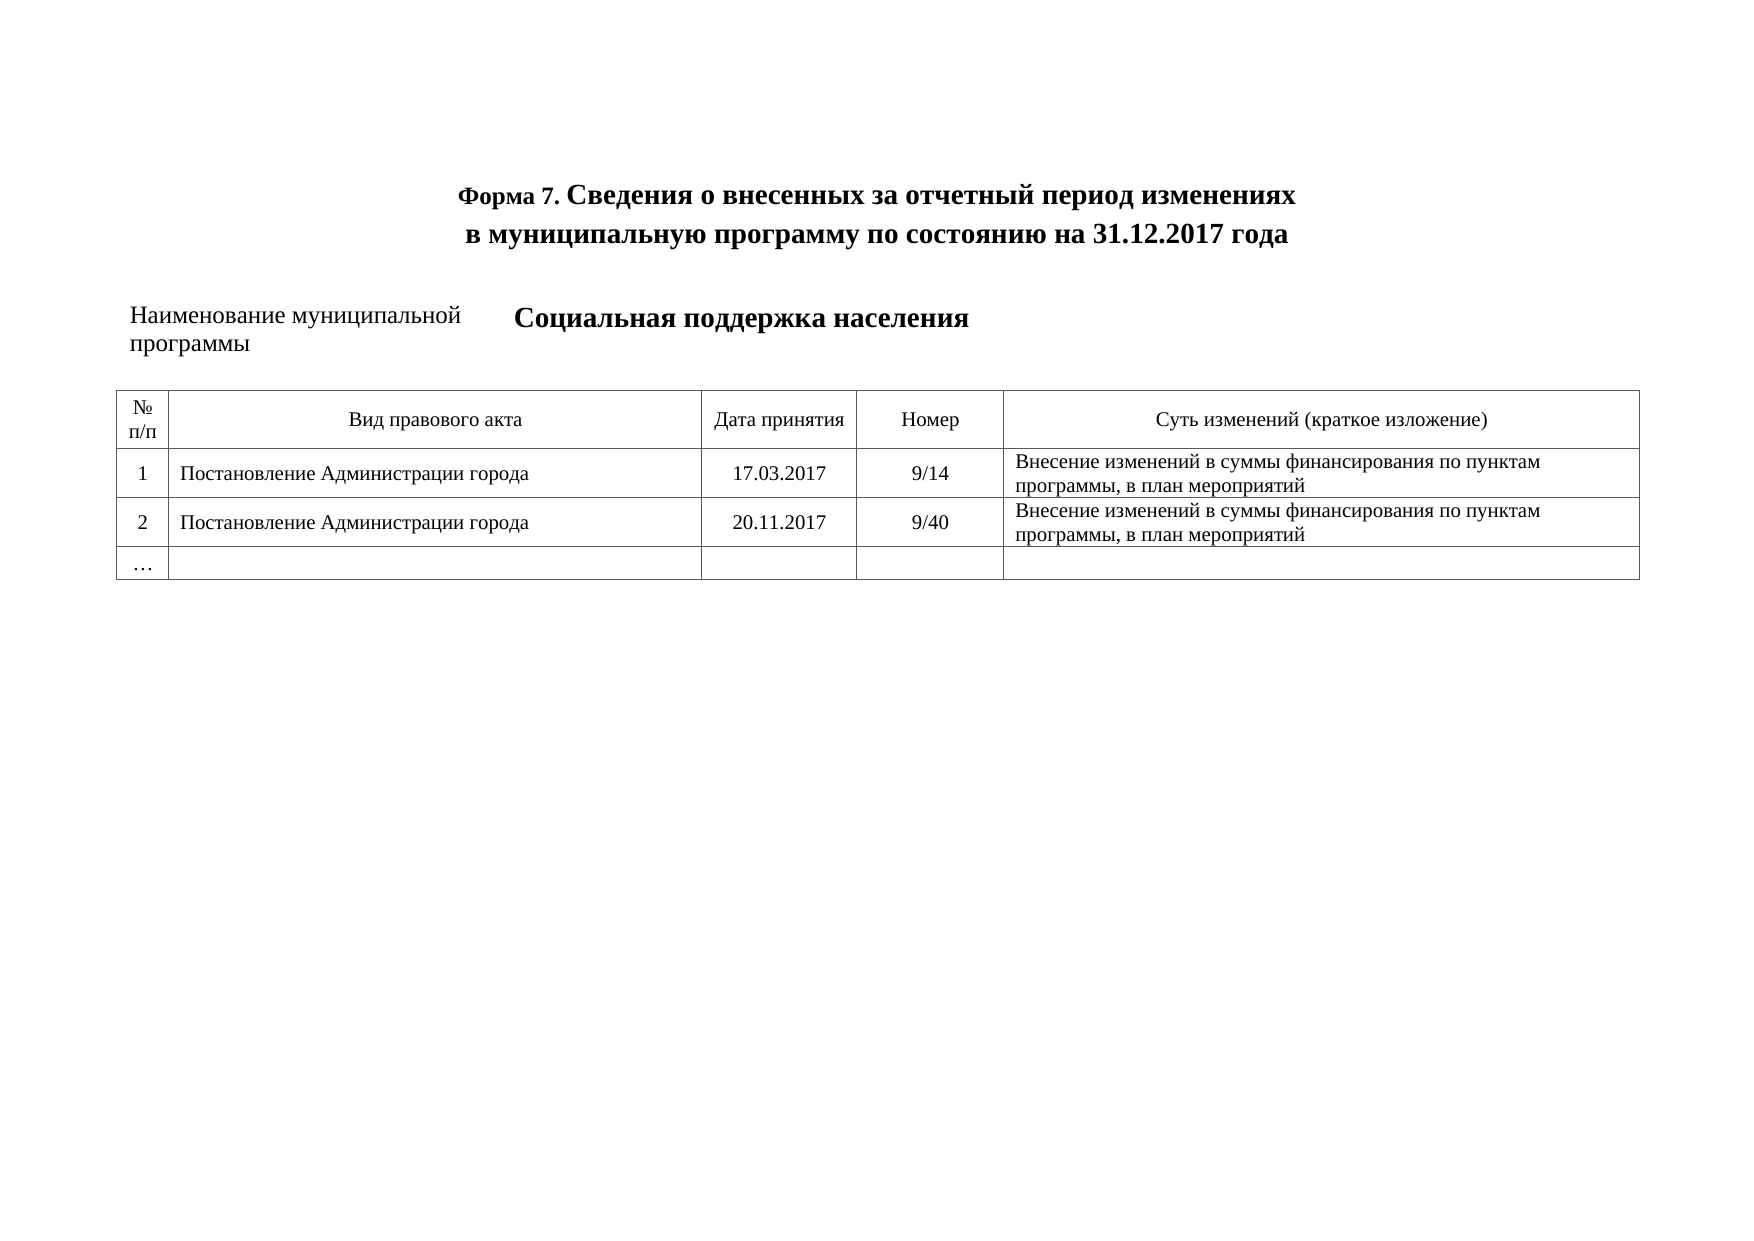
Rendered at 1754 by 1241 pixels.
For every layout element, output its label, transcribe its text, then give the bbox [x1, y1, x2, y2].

table_header Вид правового акта [169, 391, 701, 448]
table_cell Внесение изменений в суммы финансирования по пунктам программы, в план мероприятий [1004, 498, 1639, 546]
table_cell Постановление Администрации города [169, 498, 701, 546]
table_cell 17.03.2017 [702, 449, 856, 497]
table_cell Постановление Администрации города [169, 449, 701, 497]
table_header Наименование муниципальной программы [118, 296, 502, 361]
table_cell 2 [117, 498, 168, 546]
table_cell 20.11.2017 [702, 498, 856, 546]
table_header Номер [857, 391, 1003, 448]
table_cell [857, 547, 1003, 579]
table_cell 9/14 [857, 449, 1003, 497]
table_cell 1 [117, 449, 168, 497]
table_cell Внесение изменений в суммы финансирования по пунктам программы, в план мероприятий [1004, 449, 1639, 497]
table_cell 9/40 [857, 498, 1003, 546]
table_header № п/п [117, 391, 168, 448]
text в муниципальную программу по состоянию на 31.12.2017 года [118, 216, 1636, 249]
table_cell … [117, 547, 168, 579]
table_cell [1004, 547, 1639, 579]
table_cell [169, 547, 701, 579]
table_header Суть изменений (краткое изложение) [1004, 391, 1639, 448]
table_cell [702, 547, 856, 579]
table_header Дата принятия [702, 391, 856, 448]
table_header Социальная поддержка населения [502, 296, 1240, 361]
text Форма 7. Сведения о внесенных за отчетный период изменениях [118, 177, 1636, 211]
